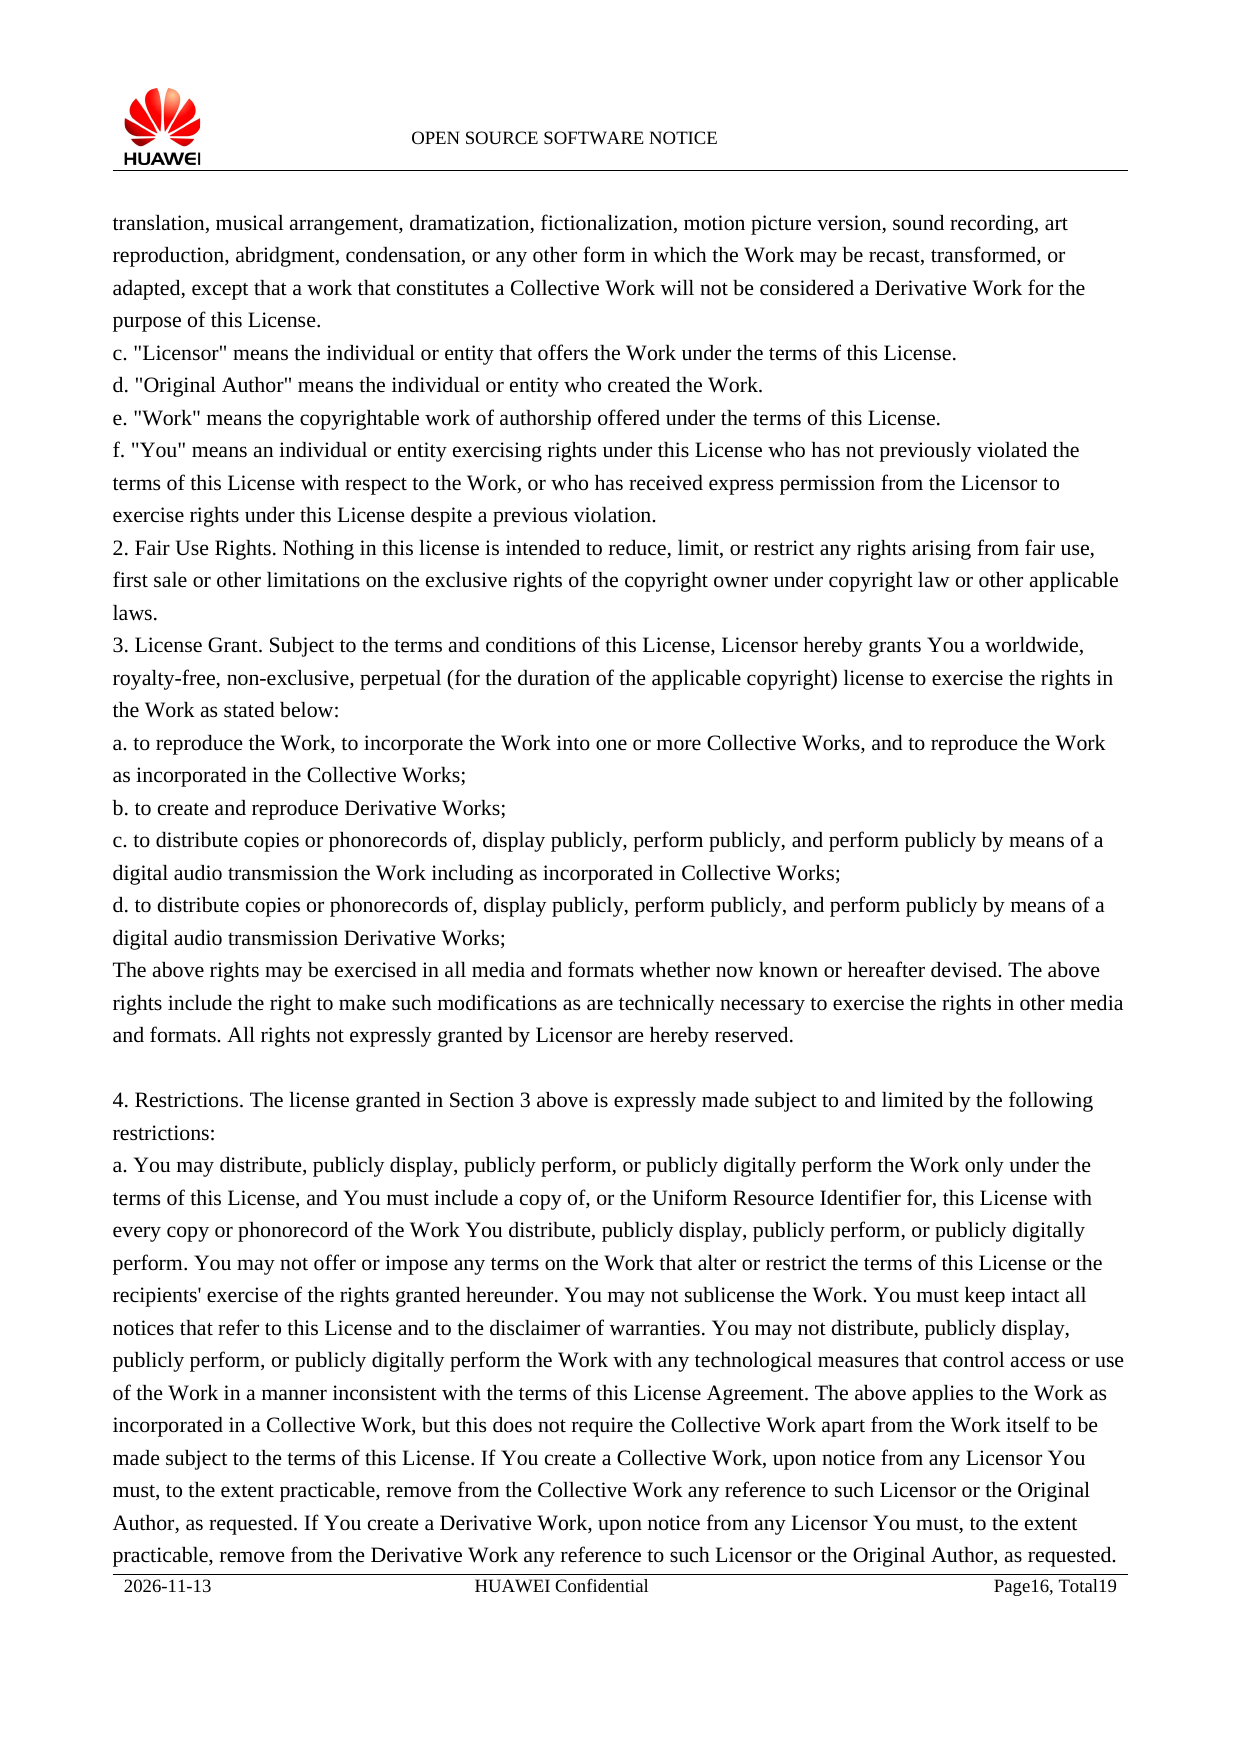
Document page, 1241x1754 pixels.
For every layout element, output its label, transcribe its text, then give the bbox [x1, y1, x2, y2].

picture [124, 88, 201, 165]
